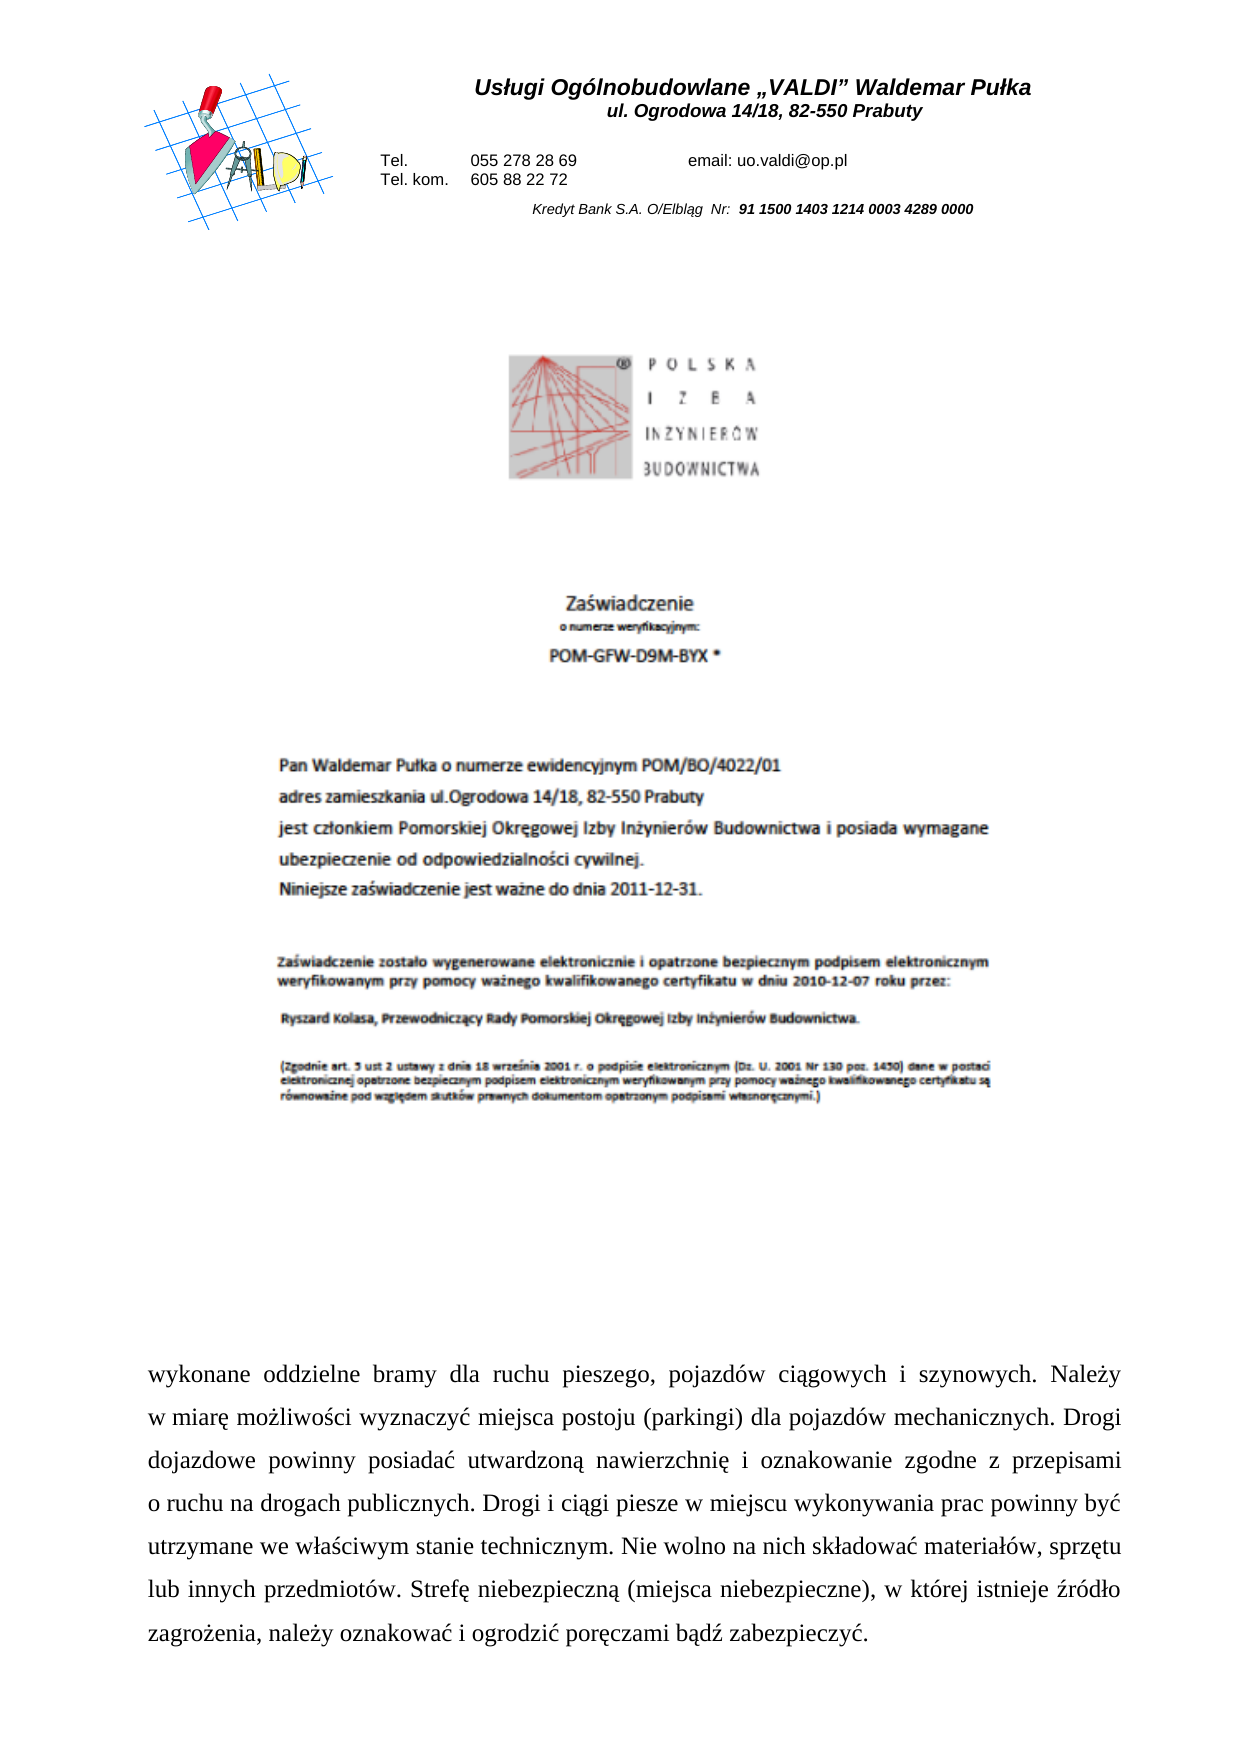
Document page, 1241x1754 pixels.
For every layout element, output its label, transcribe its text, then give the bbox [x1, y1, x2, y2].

text Teren robót powinien być w miarę potrzeby zabezpieczony ogrodzeniem. Ogrodzenie miejsca wykonywania pracy powinno być tak wykonane, aby nie stwarzało zagrożenia dla ludzi. Wysokość ogrodzenia powinna wynosić co najmniej 1,50 m. W ogrodzeniu powinny być wykonane oddzielne bramy dla ruchu pieszego, pojazdów ciągowych i szynowych. Należy w miarę możliwości wyznaczyć miejsca postoju (parkingi) dla pojazdów mechanicznych. Drogi dojazdowe powinny posiadać utwardzoną nawierzchnię i oznakowanie zgodne z przepisami o ruchu na drogach publicznych. Drogi i ciągi piesze w miejscu wykonywania prac powinny być utrzymane we właściwym stanie technicznym. Nie wolno na nich składować materiałów, sprzętu lub innych przedmiotów. Strefę niebezpieczną (miejsca niebezpieczne), w której istnieje źródło zagrożenia, należy oznakować i ogrodzić poręczami bądź zabezpieczyć. [148, 1359, 1122, 1646]
